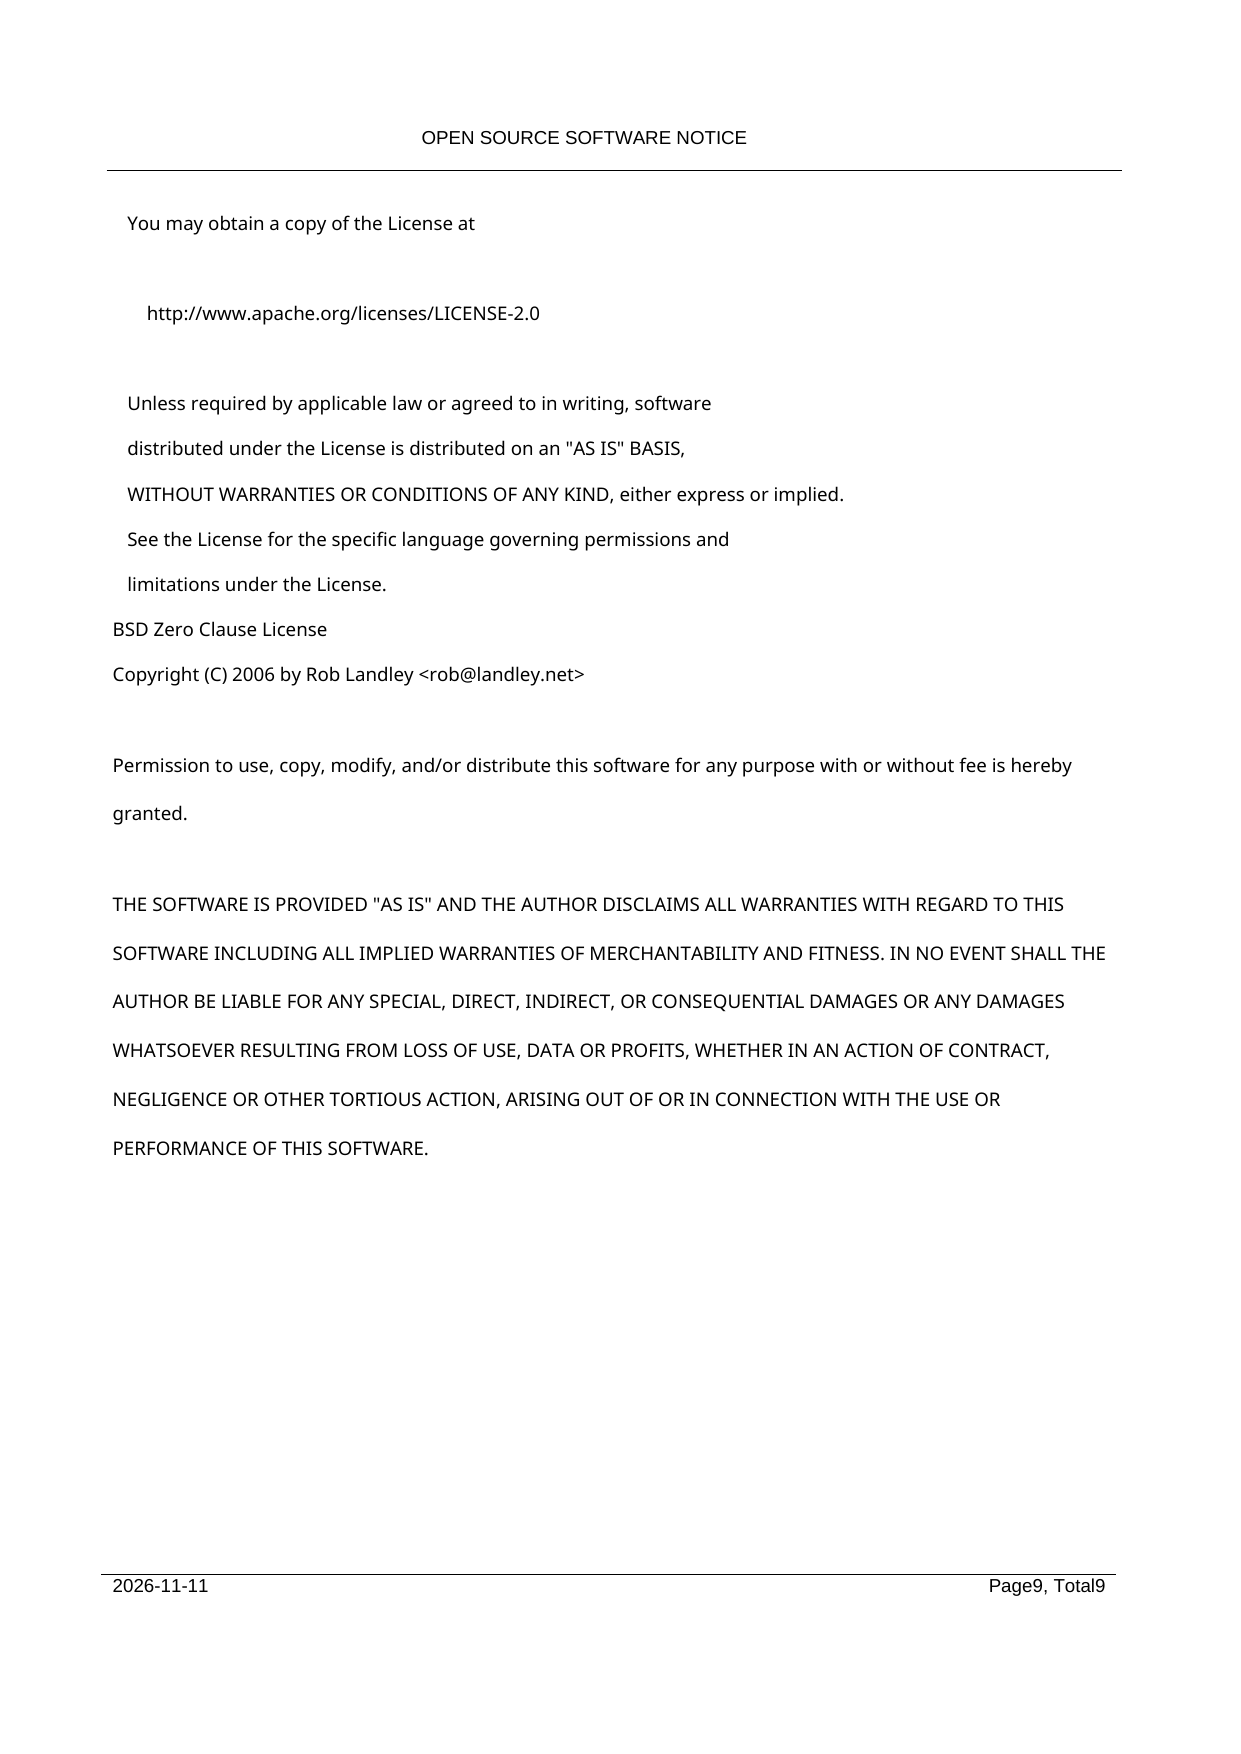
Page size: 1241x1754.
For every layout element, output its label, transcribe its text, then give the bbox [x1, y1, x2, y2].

text See the License for the specific language governing permissions and [112, 523, 1128, 555]
text Permission to use, copy, modify, and/or distribute this software for any purpose with or without fee is hereby granted. [112, 748, 1128, 830]
text http://www.apache.org/licenses/LICENSE-2.0 [112, 297, 1128, 329]
text BSD Zero Clause License [112, 613, 1128, 646]
text limitations under the License. [112, 568, 1128, 600]
text You may obtain a copy of the License at [112, 206, 1128, 239]
text THE SOFTWARE IS PROVIDED "AS IS" AND THE AUTHOR DISCLAIMS ALL WARRANTIES WITH REGARD TO THIS SOFTWARE INCLUDING ALL IMPLIED WARRANTIES OF MERCHANTABILITY AND FITNESS. IN NO EVENT SHALL THE AUTHOR BE LIABLE FOR ANY SPECIAL, DIRECT, INDIRECT, OR CONSEQUENTIAL DAMAGES OR ANY DAMAGES WHATSOEVER RESULTING FROM LOSS OF USE, DATA OR PROFITS, WHETHER IN AN ACTION OF CONTRACT, NEGLIGENCE OR OTHER TORTIOUS ACTION, ARISING OUT OF OR IN CONNECTION WITH THE USE OR PERFORMANCE OF THIS SOFTWARE. [112, 888, 1128, 1164]
text distributed under the License is distributed on an "AS IS" BASIS, [112, 432, 1128, 465]
text Copyright (C) 2006 by Rob Landley <rob@landley.net> [112, 658, 1128, 691]
text Unless required by applicable law or agreed to in writing, software [112, 387, 1128, 419]
text WITHOUT WARRANTIES OR CONDITIONS OF ANY KIND, either express or implied. [112, 477, 1128, 510]
